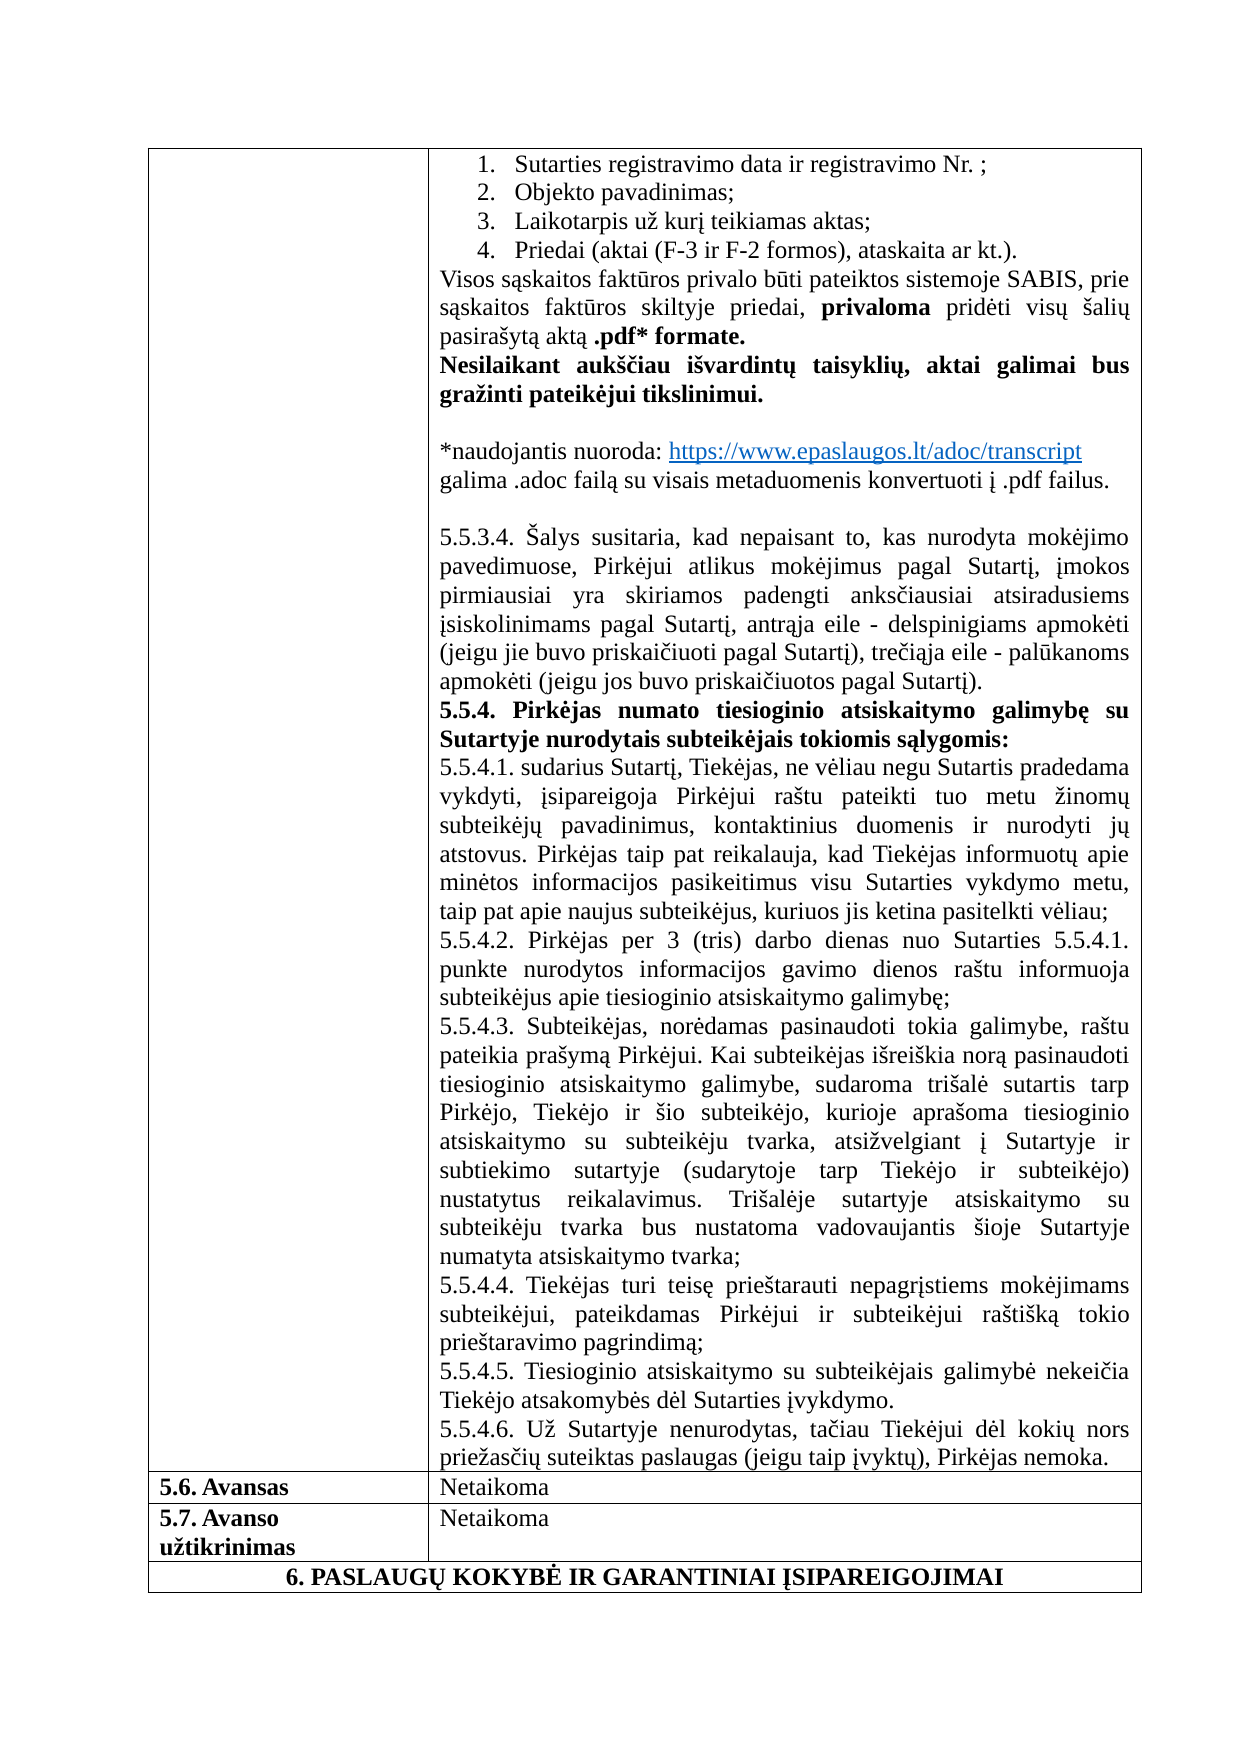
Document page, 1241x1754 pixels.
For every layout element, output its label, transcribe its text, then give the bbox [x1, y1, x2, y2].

table_cell 5.7. Avanso užtikrinimas [149, 1504, 428, 1561]
table_cell Netaikoma [429, 1472, 1141, 1502]
table_cell Netaikoma [429, 1504, 1141, 1561]
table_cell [429, 149, 1141, 1471]
table_cell 6. PASLAUGŲ KOKYBĖ IR GARANTINIAI ĮSIPAREIGOJIMAI [149, 1562, 1141, 1592]
table_cell 5.6. Avansas [149, 1472, 428, 1502]
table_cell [149, 149, 428, 1471]
